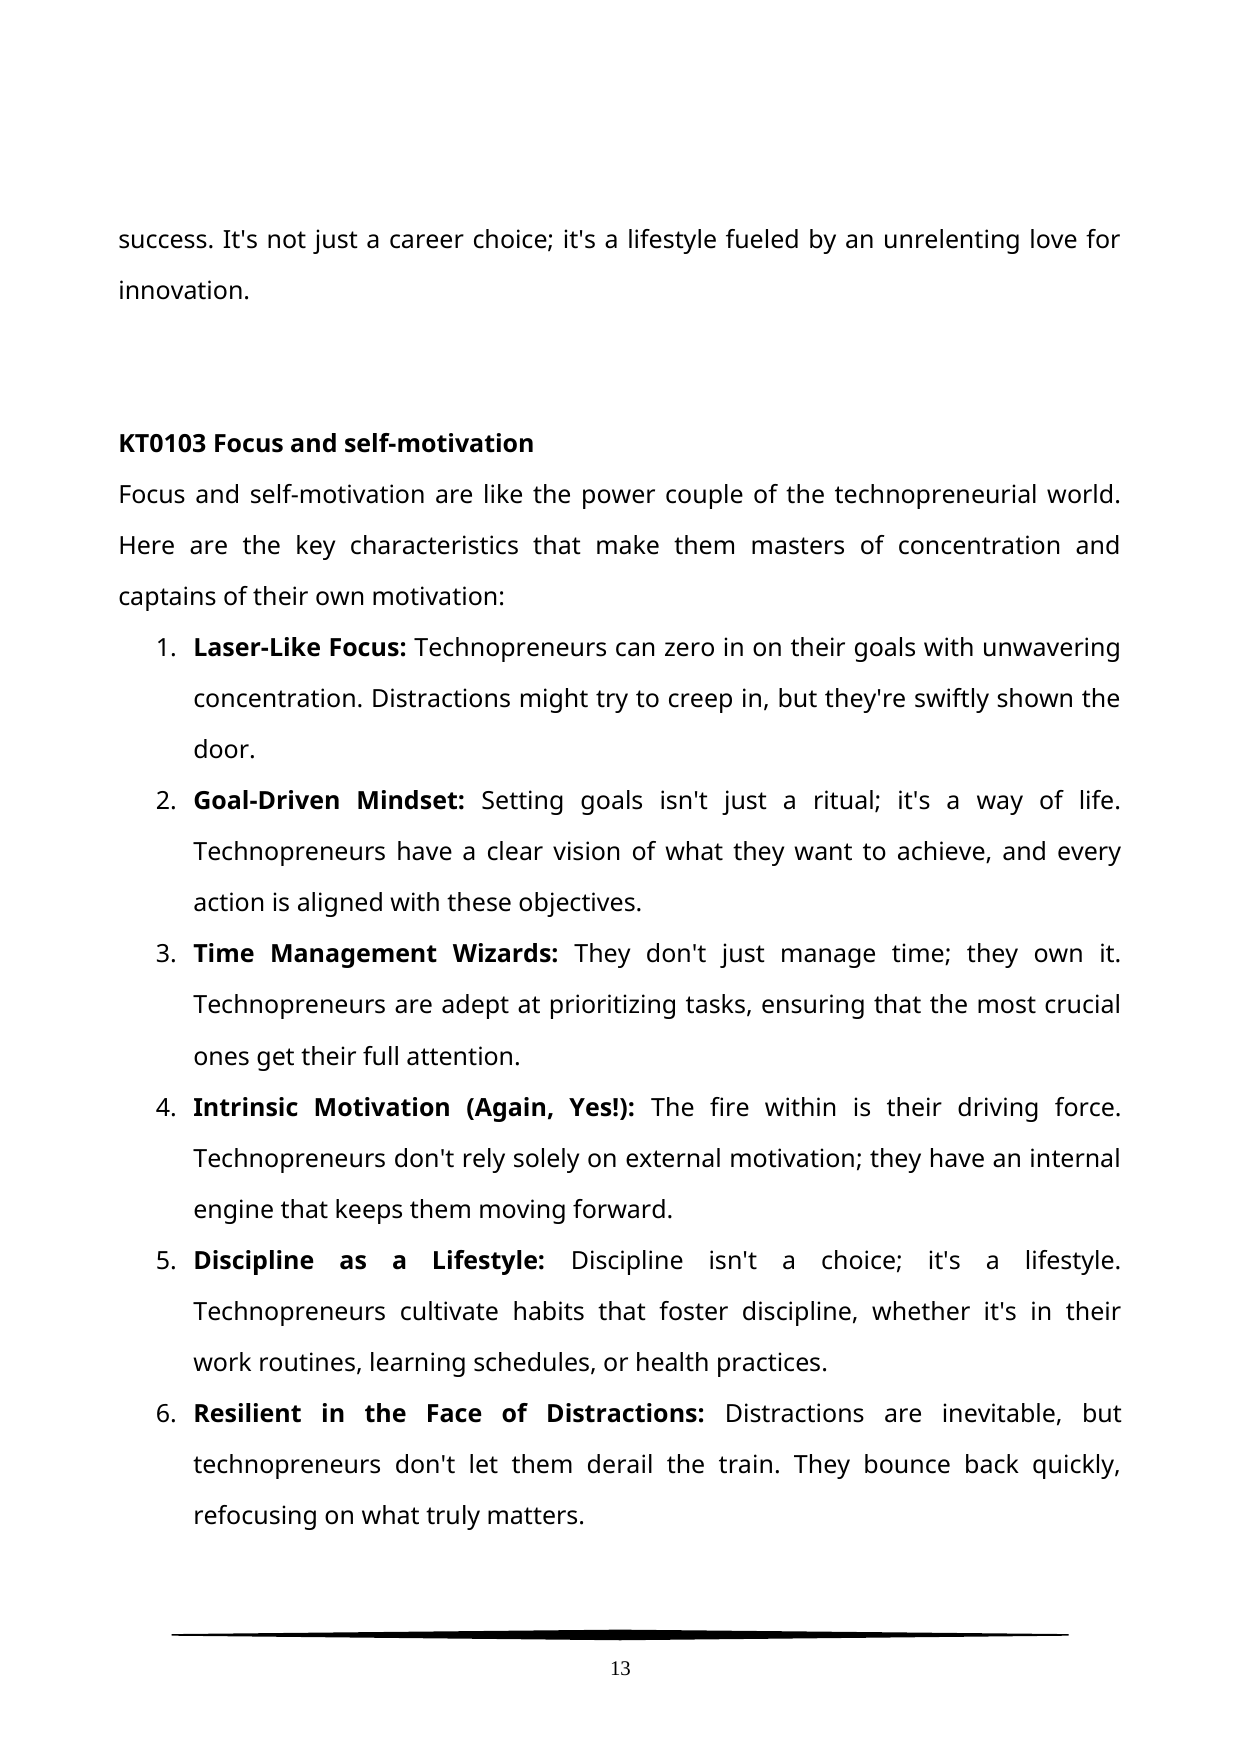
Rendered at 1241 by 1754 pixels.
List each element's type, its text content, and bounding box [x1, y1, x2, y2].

text KT0103 Focus and self-motivation [118, 426, 1122, 460]
list Discipline as a Lifestyle: Discipline isn't a choice; it's a lifestyle. Technopreneurs cultivate habits that foster discipline, whether it's in their work routines, learning schedules, or health practices. [156, 1242, 1122, 1378]
list Resilient in the Face of Distractions: Distractions are inevitable, but technopreneurs don't let them derail the train. They bounce back quickly, refocusing on what truly matters. [156, 1396, 1122, 1532]
list Intrinsic Motivation (Again, Yes!): The fire within is their driving force. Technopreneurs don't rely solely on external motivation; they have an internal engine that keeps them moving forward. [156, 1089, 1122, 1225]
list Goal-Driven Mindset: Setting goals isn't just a ritual; it's a way of life. Technopreneurs have a clear vision of what they want to achieve, and every action is aligned with these objectives. [156, 783, 1122, 919]
list Laser-Like Focus: Technopreneurs can zero in on their goals with unwavering concentration. Distractions might try to creep in, but they're swiftly shown the door. [156, 630, 1122, 766]
list Time Management Wizards: They don't just manage time; they own it. Technopreneurs are adept at prioritizing tasks, ensuring that the most crucial ones get their full attention. [156, 936, 1122, 1072]
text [118, 222, 1122, 307]
text Focus and self-motivation are like the power couple of the technopreneurial world. Here are the key characteristics that make them masters of concentration and captains of their own motivation: [118, 477, 1122, 613]
